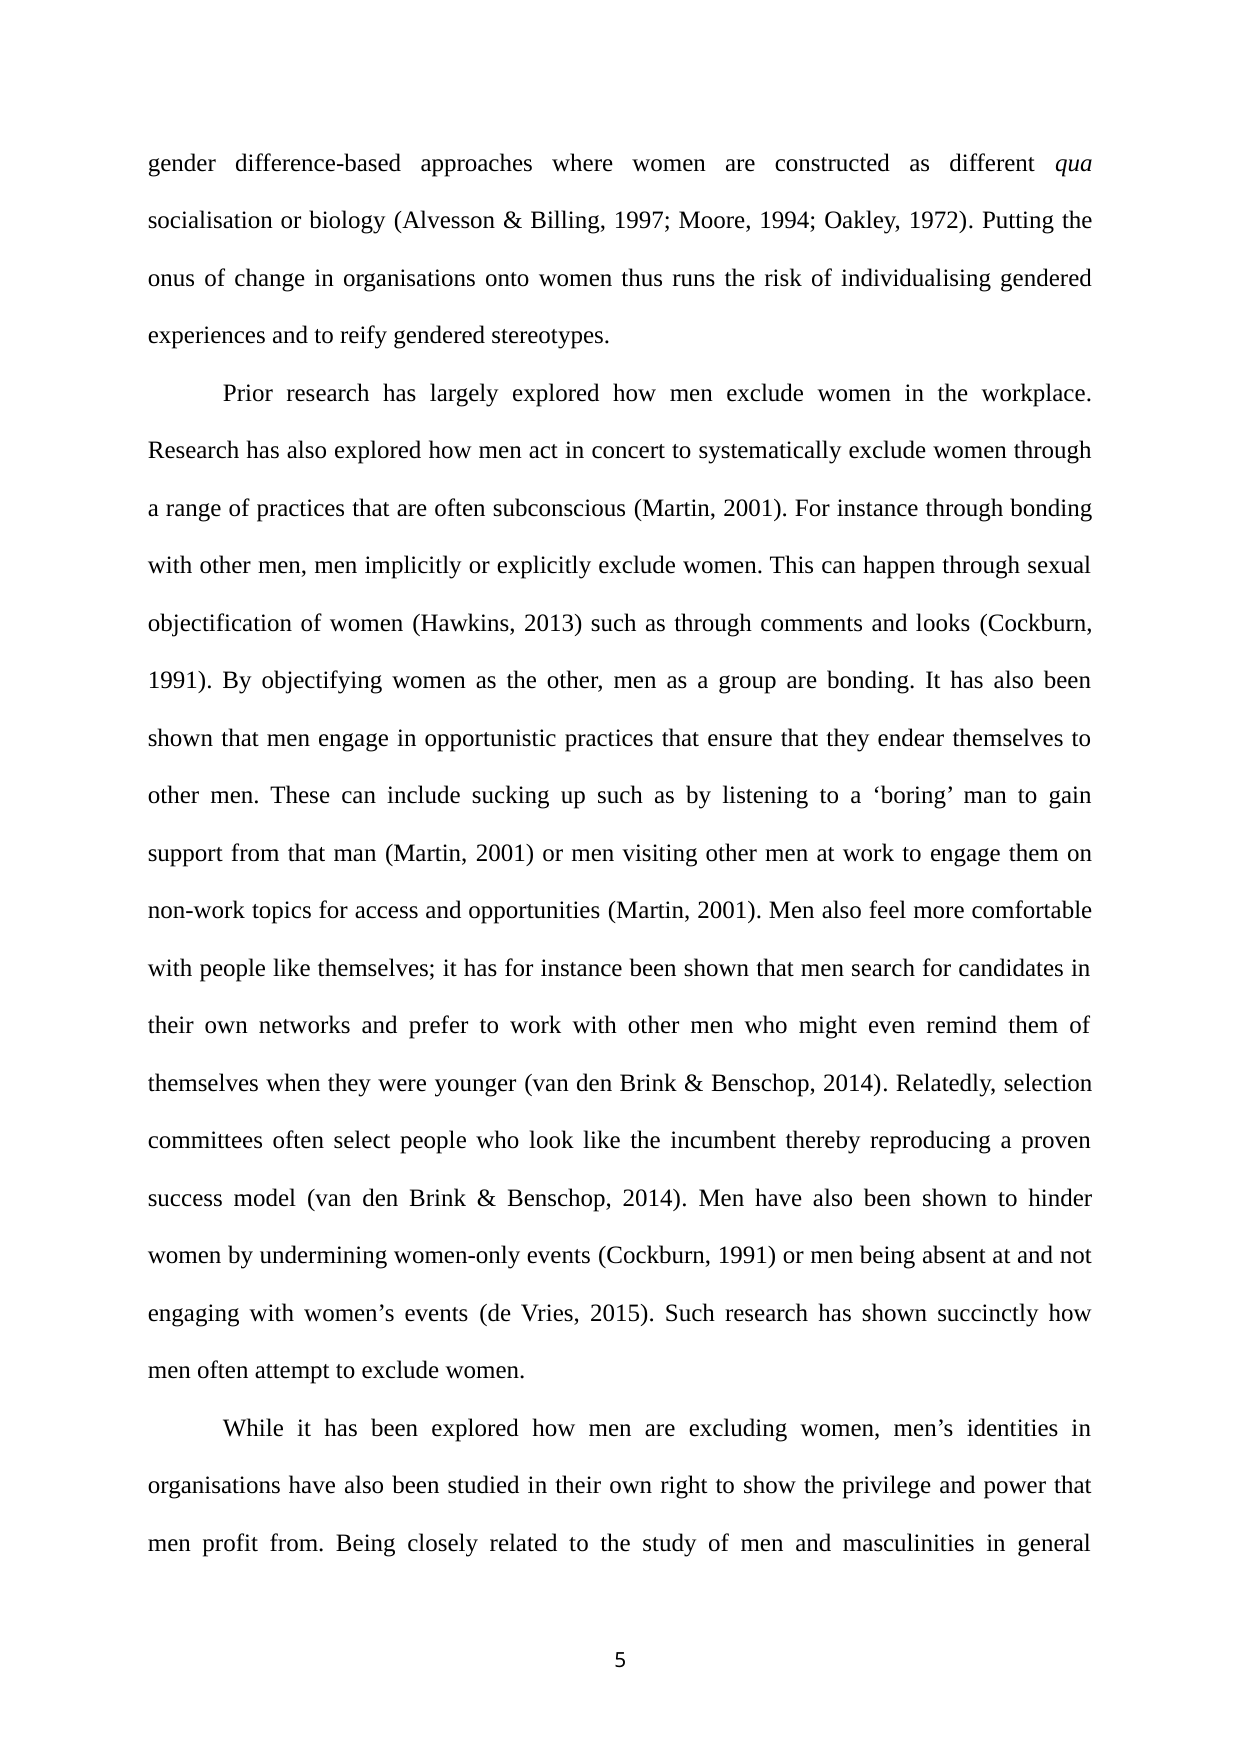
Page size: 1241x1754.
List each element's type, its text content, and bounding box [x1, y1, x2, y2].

text Prior research has largely explored how men exclude women in the workplace. Research has also explored how men act in concert to systematically exclude women through a range of practices that are often subconscious (Martin, 2001). For instance through bonding with other men, men implicitly or explicitly exclude women. This can happen through sexual objectification of women (Hawkins, 2013) such as through comments and looks (Cockburn, 1991). By objectifying women as the other, men as a group are bonding. It has also been shown that men engage in opportunistic practices that ensure that they endear themselves to other men. These can include sucking up such as by listening to a ‘boring’ man to gain support from that man (Martin, 2001) or men visiting other men at work to engage them on non-work topics for access and opportunities (Martin, 2001). Men also feel more comfortable with people like themselves; it has for instance been shown that men search for candidates in their own networks and prefer to work with other men who might even remind them of themselves when they were younger (van den Brink & Benschop, 2014). Relatedly, selection committees often select people who look like the incumbent thereby reproducing a proven success model (van den Brink & Benschop, 2014). Men have also been shown to hinder women by undermining women-only events (Cockburn, 1991) or men being absent at and not engaging with women’s events (de Vries, 2015). Such research has shown succinctly how men often attempt to exclude women. [148, 378, 1092, 1384]
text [148, 1413, 1092, 1556]
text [148, 148, 1092, 349]
